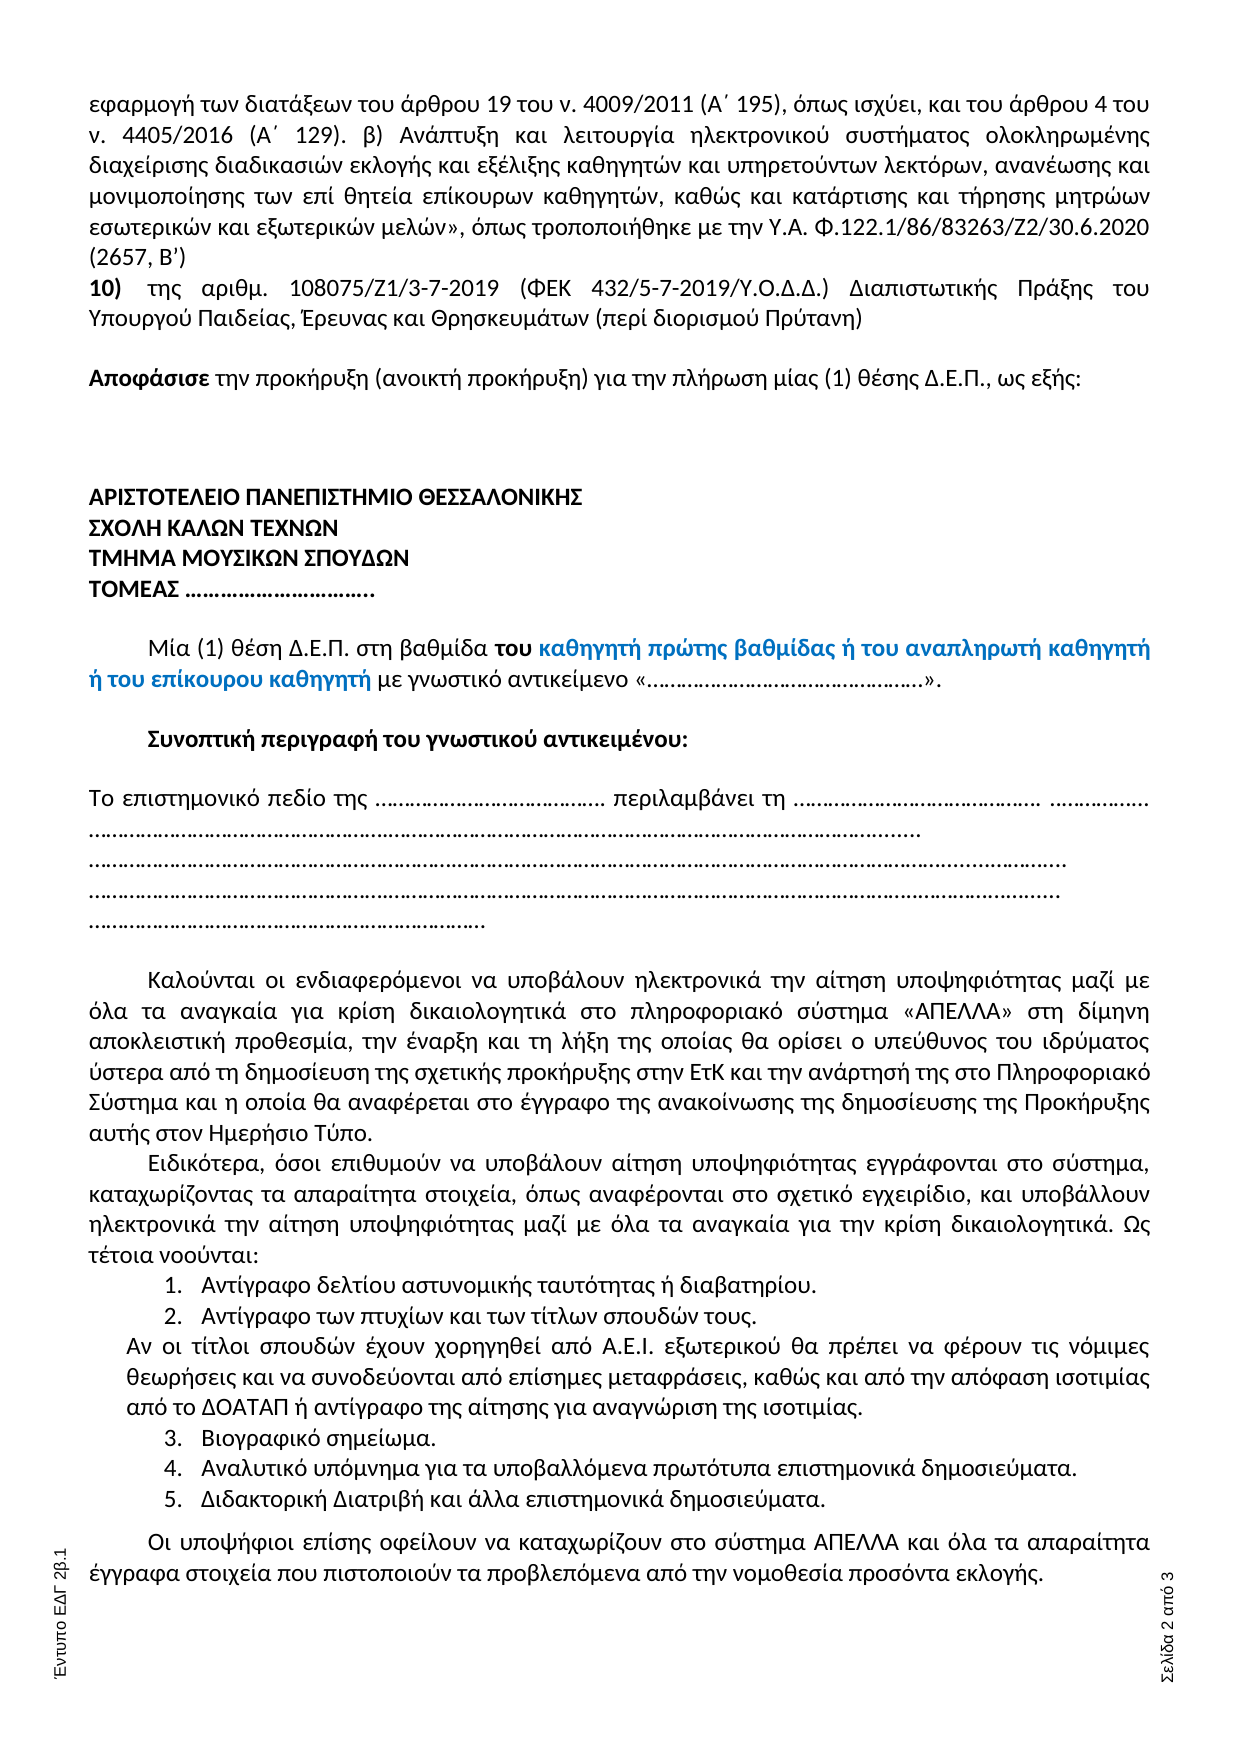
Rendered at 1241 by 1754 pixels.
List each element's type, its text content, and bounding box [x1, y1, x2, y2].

list Αντίγραφο των πτυχίων και των τίτλων σπουδών τους. [164, 1300, 1152, 1331]
text Καλούνται οι ενδιαφερόμενοι να υποβάλουν ηλεκτρονικά την αίτηση υποψηφιότητας μαζί με όλα τα αναγκαία για κρίση δικαιολογητικά στο πληροφοριακό σύστημα «ΑΠΕΛΛΑ» στη δίμηνη αποκλειστική προθεσμία, την έναρξη και τη λήξη της οποίας θα ορίσει ο υπεύθυνος του ιδρύματος ύστερα από τη δημοσίευση της σχετικής προκήρυξης στην ΕτΚ και την ανάρτησή της στο Πληροφοριακό Σύστημα και η οποία θα αναφέρεται στο έγγραφο της ανακοίνωσης της δημοσίευσης της Προκήρυξης αυτής στον Ημερήσιο Τύπο. [89, 964, 1152, 1147]
list Βιογραφικό σημείωμα. [164, 1422, 1152, 1453]
list Αναλυτικό υπόμνημα για τα υποβαλλόμενα πρωτότυπα επιστημονικά δημοσιεύματα. [164, 1453, 1152, 1483]
text Αν οι τίτλοι σπουδών έχουν χορηγηθεί από Α.Ε.Ι. εξωτερικού θα πρέπει να φέρουν τις νόμιμες θεωρήσεις και να συνοδεύονται από επίσημες μεταφράσεις, καθώς και από την απόφαση ισοτιμίας από το ΔΟΑΤΑΠ ή αντίγραφο της αίτησης για αναγνώριση της ισοτιμίας. [126, 1331, 1152, 1422]
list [89, 89, 1152, 272]
text ΤΜΗΜΑ ΜΟΥΣΙΚΩΝ ΣΠΟΥΔΩΝ [89, 542, 1152, 573]
text ΣΧΟΛΗ ΚΑΛΩΝ ΤΕΧΝΩΝ [89, 512, 1152, 542]
text Μία (1) θέση Δ.Ε.Π. στη βαθμίδα του καθηγητή πρώτης βαθμίδας ή του αναπληρωτή καθηγητή ή του επίκουρου καθηγητή με γνωστικό αντικείμενο «…………………………………………». [89, 633, 1152, 694]
list της αριθμ. 108075/Ζ1/3-7-2019 (ΦΕΚ 432/5-7-2019/Υ.Ο.Δ.Δ.) Διαπιστωτικής Πράξης του Υπουργού Παιδείας, Έρευνας και Θρησκευμάτων (περί διορισμού Πρύτανη) [89, 272, 1152, 333]
text ΑΡΙΣΤΟΤΕΛΕΙΟ ΠΑΝΕΠΙΣΤΗΜΙΟ ΘΕΣΣΑΛΟΝΙΚΗΣ [89, 481, 1152, 512]
text Ειδικότερα, όσοι επιθυμούν να υποβάλουν αίτηση υποψηφιότητας εγγράφονται στο σύστημα, καταχωρίζοντας τα απαραίτητα στοιχεία, όπως αναφέρονται στο σχετικό εγχειρίδιο, και υποβάλλουν ηλεκτρονικά την αίτηση υποψηφιότητας μαζί με όλα τα αναγκαία για την κρίση δικαιολογητικά. Ως τέτοια νοούνται: [89, 1147, 1152, 1269]
text ΤΟΜΕΑΣ ………………………….. [89, 573, 1152, 603]
text Οι υποψήφιοι επίσης οφείλουν να καταχωρίζουν στο σύστημα ΑΠΕΛΛΑ και όλα τα απαραίτητα έγγραφα στοιχεία που πιστοποιούν τα προβλεπόμενα από την νομοθεσία προσόντα εκλογής. [89, 1526, 1152, 1587]
text Το επιστημονικό πεδίο της …………………………………. περιλαμβάνει τη ……………………………………. ..…………...…………………………………………….…………………………………………………………………………........……………………………………………………….…………………………………………………………………………........………....…………………………………………….………………………………………………………………………………..…………...…......…………………………………………………………… [89, 782, 1152, 935]
list Διδακτορική Διατριβή και άλλα επιστημονικά δημοσιεύματα. [164, 1483, 1152, 1514]
text Αποφάσισε την προκήρυξη (ανοικτή προκήρυξη) για την πλήρωση μίας (1) θέσης Δ.Ε.Π., ως εξής: [89, 362, 1152, 392]
text Συνοπτική περιγραφή του γνωστικού αντικειμένου: [89, 723, 1152, 753]
list Αντίγραφο δελτίου αστυνομικής ταυτότητας ή διαβατηρίου. [164, 1269, 1152, 1300]
